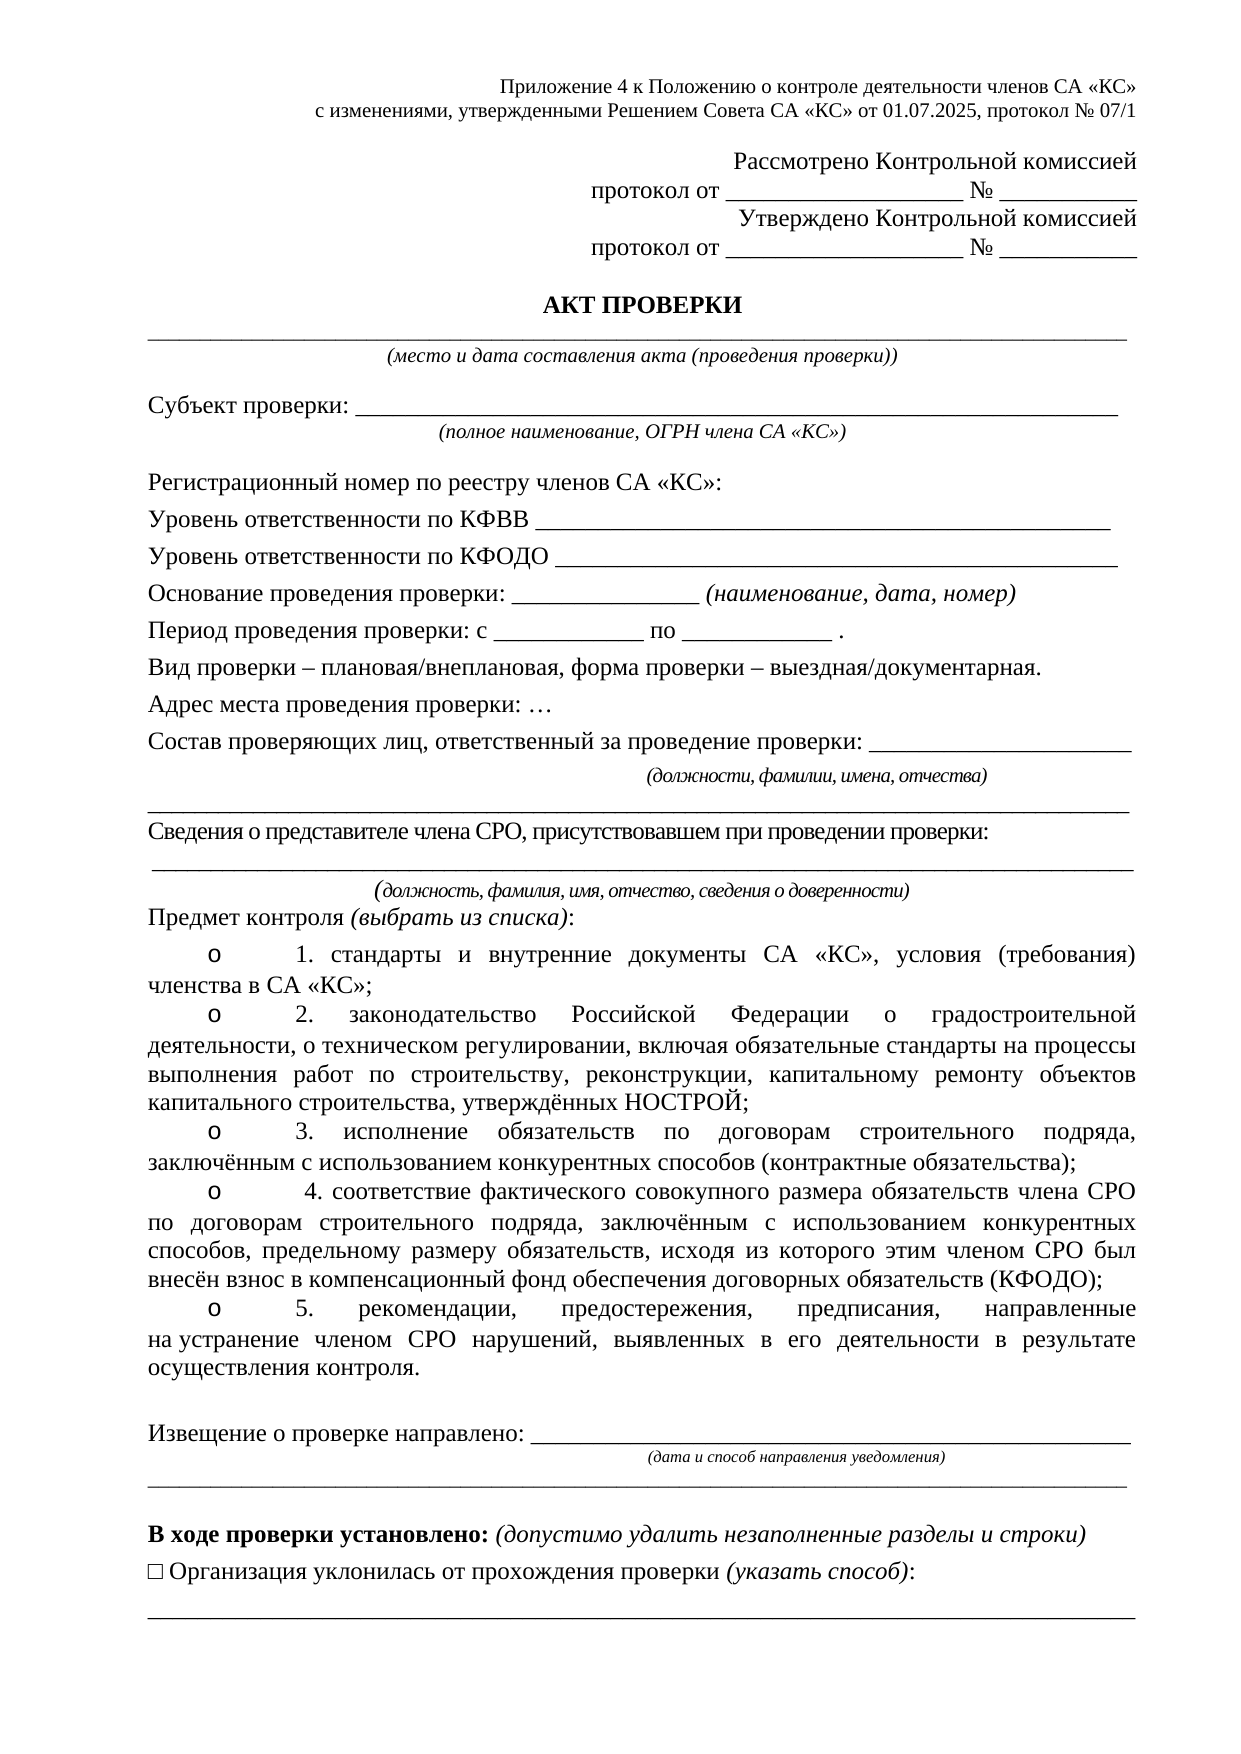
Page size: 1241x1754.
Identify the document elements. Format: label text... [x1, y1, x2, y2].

text Извещение о проверке направлено: ________________________________________________ [148, 1418, 1137, 1447]
text Период проведения проверки: с ____________ по ____________ . [148, 615, 1137, 644]
text Вид проверки – плановая/внеплановая, форма проверки – выездная/документарная. [148, 652, 1137, 681]
text протокол от ___________________ № ___________ [148, 232, 1137, 261]
text Регистрационный номер по реестру членов СА «КС»: [148, 467, 1137, 496]
text Субъект проверки: _____________________________________________________________ [148, 390, 1137, 419]
text (должности, фамилии, имена, отчества) [148, 763, 1137, 787]
text (дата и способ направления уведомления) [148, 1447, 1137, 1466]
text Уровень ответственности по КФВВ ______________________________________________ [148, 504, 1137, 533]
text Утверждено Контрольной комиссией [148, 203, 1137, 232]
list 2. законодательство Российской Федерации о градостроительной деятельности, о техническом регулировании, включая обязательные стандарты на процессы выполнения работ по строительству, реконструкции, капитальному ремонту объектов капитального строительства, утверждённых НОСТРОЙ; [148, 999, 1137, 1116]
text (полное наименование, ОГРН члена СА «КС») [148, 419, 1137, 443]
text АКТ ПРОВЕРКИ [148, 290, 1137, 318]
text Рассмотрено Контрольной комиссией [148, 146, 1137, 175]
list 3. исполнение обязательств по договорам строительного подряда, заключённым с использованием конкурентных способов (контрактные обязательства); [148, 1116, 1137, 1176]
text ______________________________________________________________________________________________ [148, 318, 1137, 343]
text Состав проверяющих лиц, ответственный за проведение проверки: _____________________ [148, 726, 1137, 755]
list 5. рекомендации, предостережения, предписания, направленные на устранение членом СРО нарушений, выявленных в его деятельности в результате осуществления контроля. [148, 1293, 1137, 1381]
text протокол от ___________________ № ___________ [148, 175, 1137, 203]
text ______________________________________________________________________________________________ [148, 1466, 1137, 1490]
list 4. соответствие фактического совокупного размера обязательств члена СРО по договорам строительного подряда, заключённым с использованием конкурентных способов, предельному размеру обязательств, исходя из которого этим членом СРО был внесён взнос в компенсационный фонд обеспечения договорных обязательств (КФОДО); [148, 1176, 1137, 1293]
text Предмет контроля (выбрать из списка): [148, 902, 1137, 931]
list 1. стандарты и внутренние документы СА «КС», условия (требования) членства в СА «КС»; [148, 939, 1137, 999]
text Адрес места проведения проверки: … [148, 689, 1137, 718]
text (место и дата составления акта (проведения проверки)) [148, 343, 1137, 367]
text ____________________________________________________________________________________ [148, 787, 1137, 816]
text В ходе проверки установлено: (допустимо удалить незаполненные разделы и строки) [148, 1519, 1137, 1548]
text Основание проведения проверки: _______________ (наименование, дата, номер) [148, 578, 1137, 607]
text □ Организация уклонилась от прохождения проверки (указать способ): [148, 1556, 1137, 1585]
text _______________________________________________________________________________ [148, 1593, 1137, 1622]
text ____________________________________________________________________________________ (должность, фамилия, имя, отчество, сведения о доверенности) [148, 845, 1137, 902]
text Уровень ответственности по КФОДО _____________________________________________ [148, 541, 1137, 570]
text Сведения о представителе члена СРО, присутствовавшем при проведении проверки: [148, 816, 1137, 845]
